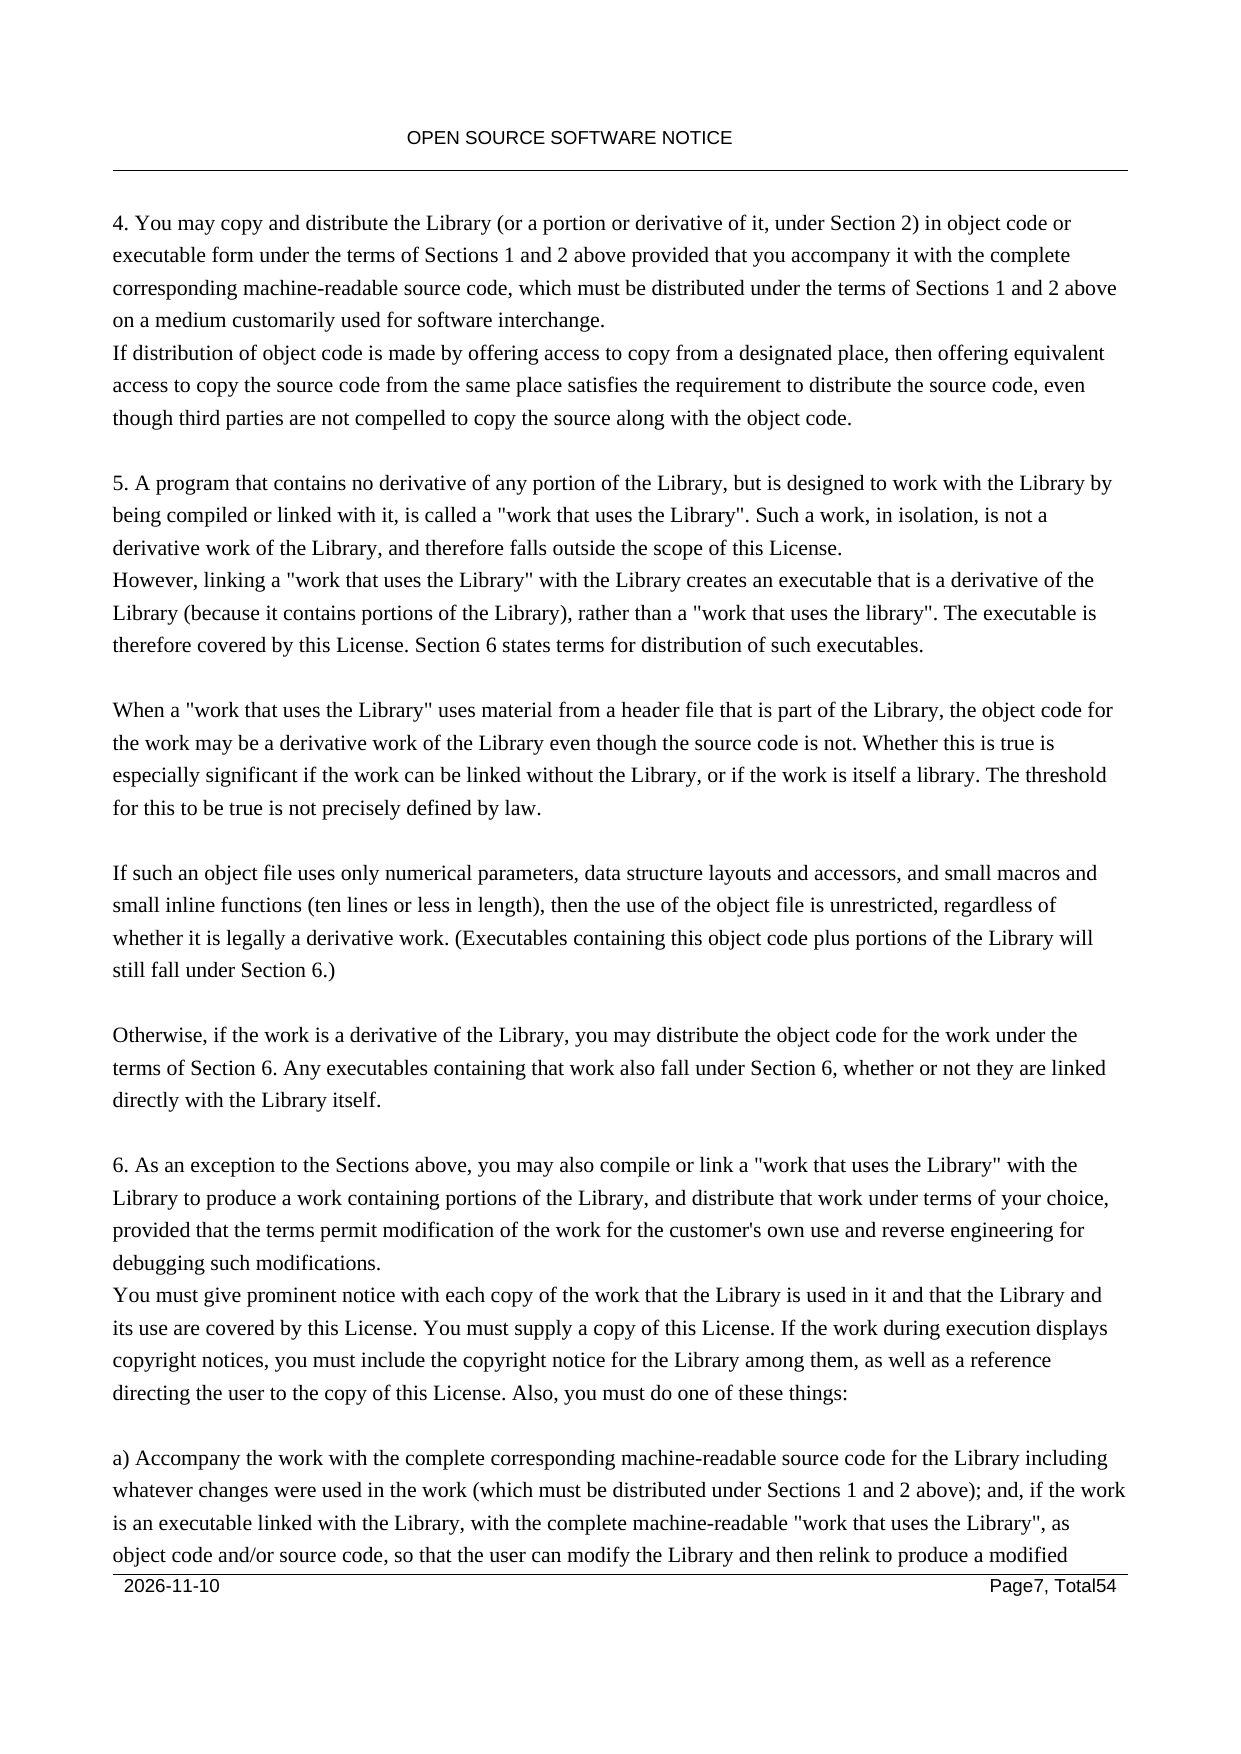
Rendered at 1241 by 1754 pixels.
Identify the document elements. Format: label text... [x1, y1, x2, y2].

text You must give prominent notice with each copy of the work that the Library is used in it and that the Library and its use are covered by this License. You must supply a copy of this License. If the work during execution displays copyright notices, you must include the copyright notice for the Library among them, as well as a reference directing the user to the copy of this License. Also, you must do one of these things: [112, 1279, 1128, 1409]
text If such an object file uses only numerical parameters, data structure layouts and accessors, and small macros and small inline functions (ten lines or less in length), then the use of the object file is unrestricted, regardless of whether it is legally a derivative work. (Executables containing this object code plus portions of the Library will still fall under Section 6.) [112, 856, 1128, 986]
text 5. A program that contains no derivative of any portion of the Library, but is designed to work with the Library by being compiled or linked with it, is called a "work that uses the Library". Such a work, in isolation, is not a derivative work of the Library, and therefore falls outside the scope of this License. [112, 466, 1128, 564]
text If distribution of object code is made by offering access to copy from a designated place, then offering equivalent access to copy the source code from the same place satisfies the requirement to distribute the source code, even though third parties are not compelled to copy the source along with the object code. [112, 336, 1128, 434]
text Otherwise, if the work is a derivative of the Library, you may distribute the object code for the work under the terms of Section 6. Any executables containing that work also fall under Section 6, whether or not they are linked directly with the Library itself. [112, 1019, 1128, 1116]
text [112, 1441, 1128, 1571]
text 4. You may copy and distribute the Library (or a portion or derivative of it, under Section 2) in object code or executable form under the terms of Sections 1 and 2 above provided that you accompany it with the complete corresponding machine-readable source code, which must be distributed under the terms of Sections 1 and 2 above on a medium customarily used for software interchange. [112, 206, 1128, 336]
text However, linking a "work that uses the Library" with the Library creates an executable that is a derivative of the Library (because it contains portions of the Library), rather than a "work that uses the library". The executable is therefore covered by this License. Section 6 states terms for distribution of such executables. [112, 564, 1128, 661]
text 6. As an exception to the Sections above, you may also compile or link a "work that uses the Library" with the Library to produce a work containing portions of the Library, and distribute that work under terms of your choice, provided that the terms permit modification of the work for the customer's own use and reverse engineering for debugging such modifications. [112, 1149, 1128, 1279]
text When a "work that uses the Library" uses material from a header file that is part of the Library, the object code for the work may be a derivative work of the Library even though the source code is not. Whether this is true is especially significant if the work can be linked without the Library, or if the work is itself a library. The threshold for this to be true is not precisely defined by law. [112, 694, 1128, 824]
